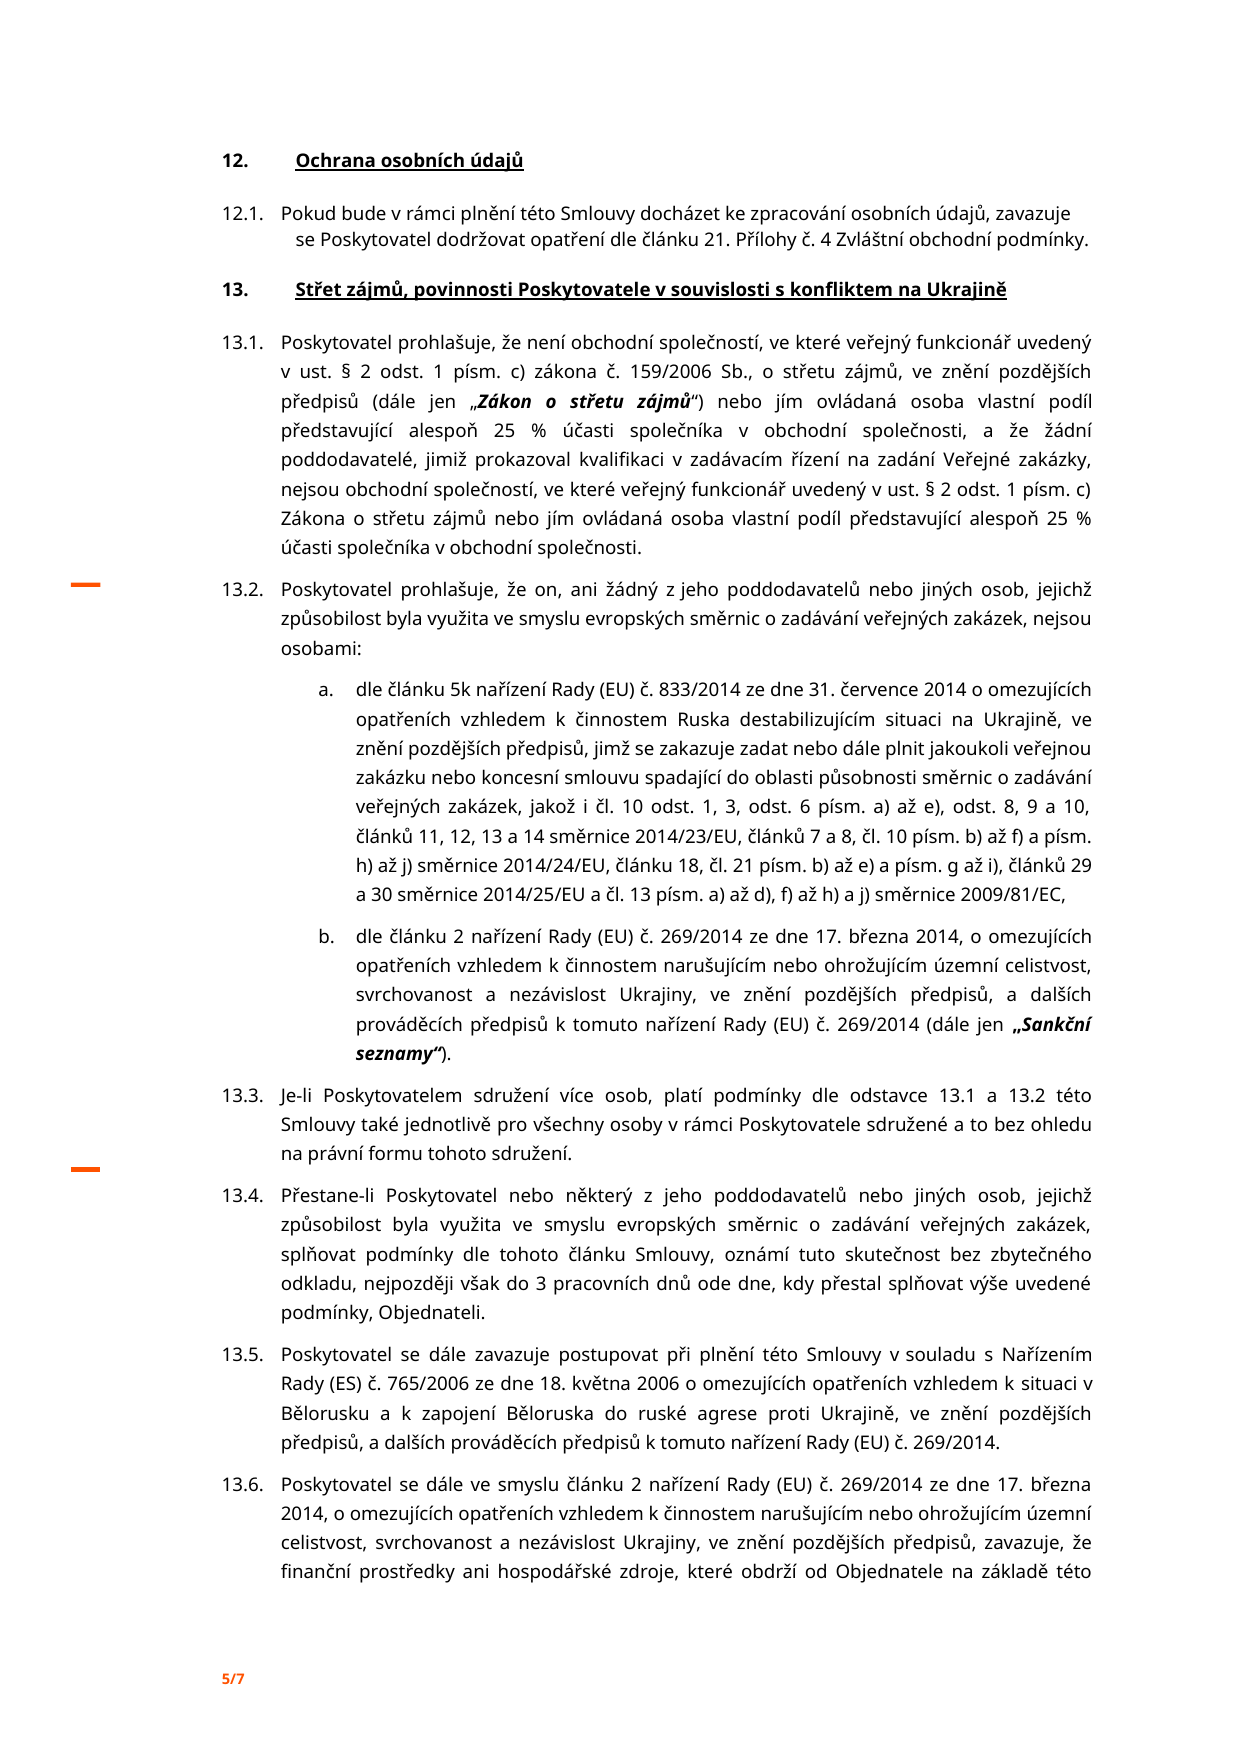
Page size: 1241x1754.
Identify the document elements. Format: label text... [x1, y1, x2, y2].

subtitle Střet zájmů, povinnosti Poskytovatele v souvislosti s konfliktem na Ukrajině [222, 277, 1093, 302]
list Pokud bude v rámci plnění této Smlouvy docházet ke zpracování osobních údajů, zavazuje se Poskytovatel dodržovat opatření dle článku 21. Přílohy č. 4 Zvláštní obchodní podmínky. [222, 201, 1093, 252]
list dle článku 2 nařízení Rady (EU) č. 269/2014 ze dne 17. března 2014, o omezujících opatřeních vzhledem k činnostem narušujícím nebo ohrožujícím územní celistvost, svrchovanost a nezávislost Ukrajiny, ve znění pozdějších předpisů, a dalších prováděcích předpisů k tomuto nařízení Rady (EU) č. 269/2014 (dále jen „Sankční seznamy“). [318, 923, 1093, 1066]
list Poskytovatel prohlašuje, že on, ani žádný z jeho poddodavatelů nebo jiných osob, jejichž způsobilost byla využita ve smyslu evropských směrnic o zadávání veřejných zakázek, nejsou osobami: [221, 576, 1093, 660]
list Přestane-li Poskytovatel nebo některý z jeho poddodavatelů nebo jiných osob, jejichž způsobilost byla využita ve smyslu evropských směrnic o zadávání veřejných zakázek, splňovat podmínky dle tohoto článku Smlouvy, oznámí tuto skutečnost bez zbytečného odkladu, nejpozději však do 3 pracovních dnů ode dne, kdy přestal splňovat výše uvedené podmínky, Objednateli. [221, 1182, 1093, 1325]
subtitle Ochrana osobních údajů [222, 147, 1093, 173]
list dle článku 5k nařízení Rady (EU) č. 833/2014 ze dne 31. července 2014 o omezujících opatřeních vzhledem k činnostem Ruska destabilizujícím situaci na Ukrajině, ve znění pozdějších předpisů, jimž se zakazuje zadat nebo dále plnit jakoukoli veřejnou zakázku nebo koncesní smlouvu spadající do oblasti působnosti směrnic o zadávání veřejných zakázek, jakož i čl. 10 odst. 1, 3, odst. 6 písm. a) až e), odst. 8, 9 a 10, článků 11, 12, 13 a 14 směrnice 2014/23/EU, článků 7 a 8, čl. 10 písm. b) až f) a písm. h) až j) směrnice 2014/24/EU, článku 18, čl. 21 písm. b) až e) a písm. g až i), článků 29 a 30 směrnice 2014/25/EU a čl. 13 písm. a) až d), f) až h) a j) směrnice 2009/81/EC, [318, 677, 1093, 907]
list Poskytovatel se dále zavazuje postupovat při plnění této Smlouvy v souladu s Nařízením Rady (ES) č. 765/2006 ze dne 18. května 2006 o omezujících opatřeních vzhledem k situaci v Bělorusku a k zapojení Běloruska do ruské agrese proti Ukrajině, ve znění pozdějších předpisů, a dalších prováděcích předpisů k tomuto nařízení Rady (EU) č. 269/2014. [221, 1341, 1093, 1454]
list Je-li Poskytovatelem sdružení více osob, platí podmínky dle odstavce 13.1 a 13.2 této Smlouvy také jednotlivě pro všechny osoby v rámci Poskytovatele sdružené a to bez ohledu na právní formu tohoto sdružení. [221, 1082, 1093, 1166]
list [221, 1471, 1093, 1584]
list Poskytovatel prohlašuje, že není obchodní společností, ve které veřejný funkcionář uvedený v ust. § 2 odst. 1 písm. c) zákona č. 159/2006 Sb., o střetu zájmů, ve znění pozdějších předpisů (dále jen „Zákon o střetu zájmů“) nebo jím ovládaná osoba vlastní podíl představující alespoň 25 % účasti společníka v obchodní společnosti, a že žádní poddodavatelé, jimiž prokazoval kvalifikaci v zadávacím řízení na zadání Veřejné zakázky, nejsou obchodní společností, ve které veřejný funkcionář uvedený v ust. § 2 odst. 1 písm. c) Zákona o střetu zájmů nebo jím ovládaná osoba vlastní podíl představující alespoň 25 % účasti společníka v obchodní společnosti. [221, 329, 1093, 560]
